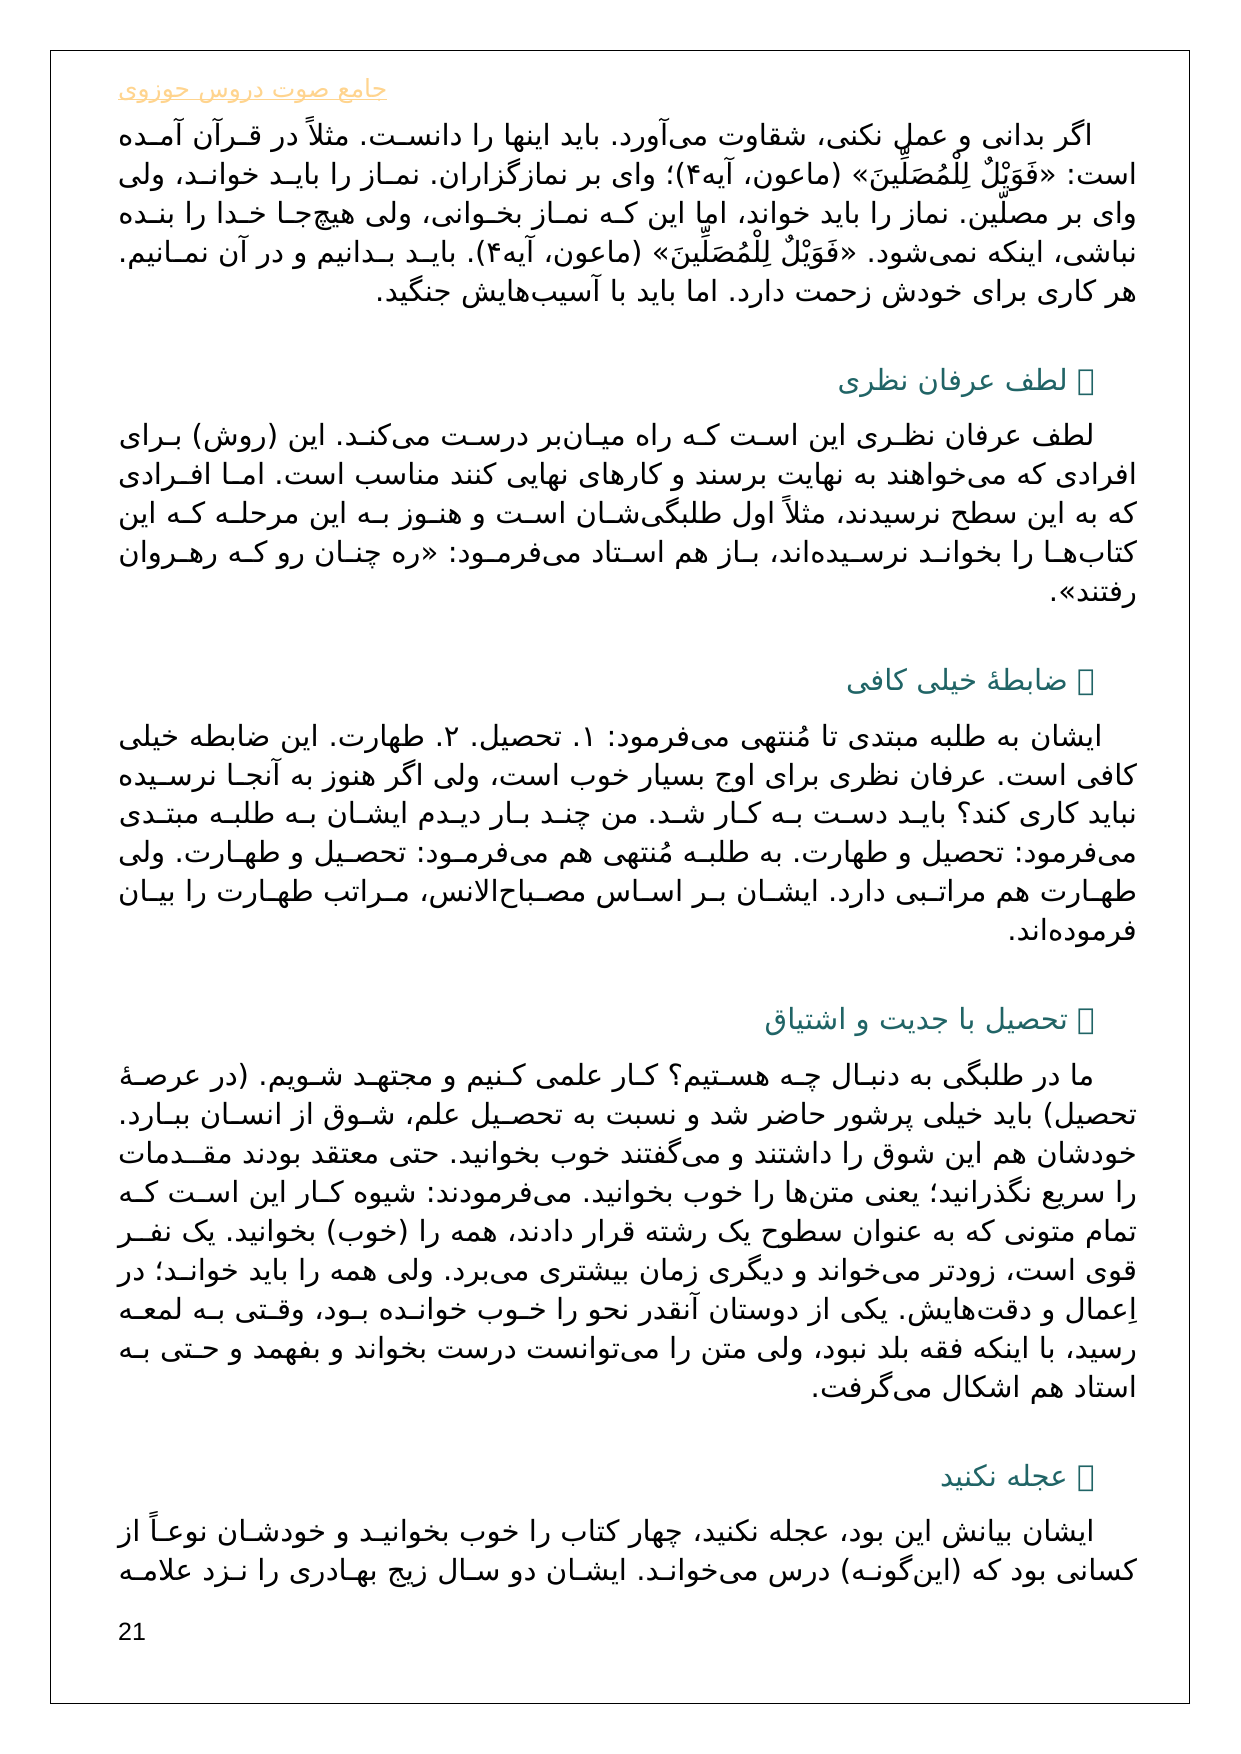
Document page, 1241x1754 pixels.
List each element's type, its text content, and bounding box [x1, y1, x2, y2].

text ایشان به طلبه مبتدی تا مُنتهی می‌فرمود: ۱. تحصیل. ۲. طهارت. این ضابطه خیلی کافی است. عرفان نظری برای اوج بسیار خوب است، ولی اگر هنوز به آنجا نرسیده نباید کاری کند؟ باید دست به کار شد. من چند بار دیدم ایشان به طلبه مبتدی می‌فرمود: تحصیل و طهارت. به طلبه مُنتهی هم می‌فرمود: تحصیل و طهارت. ولی طهارت هم مراتبی دارد. ایشان بر اساس مصباح‌الانس، مراتب طهارت را بیان فرموده‌اند. [118, 719, 1137, 948]
text 🔵 لطف عرفان نظری [118, 363, 1119, 397]
text 🔵 ضابطۀ خیلی کافی [118, 663, 1119, 697]
text 🔵 عجله نکنید [118, 1459, 1119, 1493]
text اگر بدانی و عمل نکنی، شقاوت می‌آورد. باید اینها را دانست. مثلاً در قرآن آمده است: «فَوَيْلٌ لِلْمُصَلِّينَ» (ماعون، آیه۴)؛ وای بر نمازگزاران. نماز را باید خواند، ولی وای بر مصلّین. نماز را باید خواند، اما این که نماز بخوانی، ولی هیچ‌جا خدا را بنده نباشی، اینکه نمی‌شود. «فَوَيْلٌ لِلْمُصَلِّينَ» (ماعون، آیه۴). باید بدانیم و در آن نمانیم. هر کاری برای خودش زحمت دارد. اما باید با آسیب‌هایش جنگید. [118, 118, 1137, 308]
text 🔵 تحصیل با جدیت و اشتیاق [118, 1003, 1119, 1037]
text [118, 1514, 1137, 1587]
text لطف عرفان نظری این است که راه میان‌بر درست می‌کند. این (روش) برای افرادی که می‌خواهند به نهایت برسند و کارهای نهایی کنند مناسب است. اما افرادی که به این سطح نرسیدند، مثلاً اول طلبگی‌شان است و هنوز به این مرحله که این کتاب‌ها را بخواند نرسیده‌اند، باز هم استاد می‌فرمود: «ره چنان رو که رهروان رفتند». [118, 418, 1137, 608]
text ما در طلبگی به دنبال چه هستیم؟ کار علمی کنیم و مجتهد شویم. (در عرصۀ تحصیل) باید خیلی پرشور حاضر شد و نسبت به تحصیل علم، شوق از انسان ببارد. خودشان هم این شوق را داشتند و می‌گفتند خوب بخوانید. حتی معتقد بودند مقدمات را سریع نگذرانید؛ یعنی متن‌ها را خوب بخوانید. می‌فرمودند: شیوه کار این است که تمام متونی که به عنوان سطوح یک رشته قرار دادند، همه را (خوب) بخوانید. یک نفر قوی است، زودتر می‌خواند و دیگری زمان بیشتری می‌برد. ولی همه را باید خواند؛ در اِعمال و دقت‌هایش. یکی از دوستان آنقدر نحو را خوب خوانده بود، وقتی به لمعه رسید، با اینکه فقه بلد نبود، ولی متن را می‌توانست درست بخواند و بفهمد و حتی به استاد هم اشکال می‌گرفت. [118, 1058, 1137, 1404]
